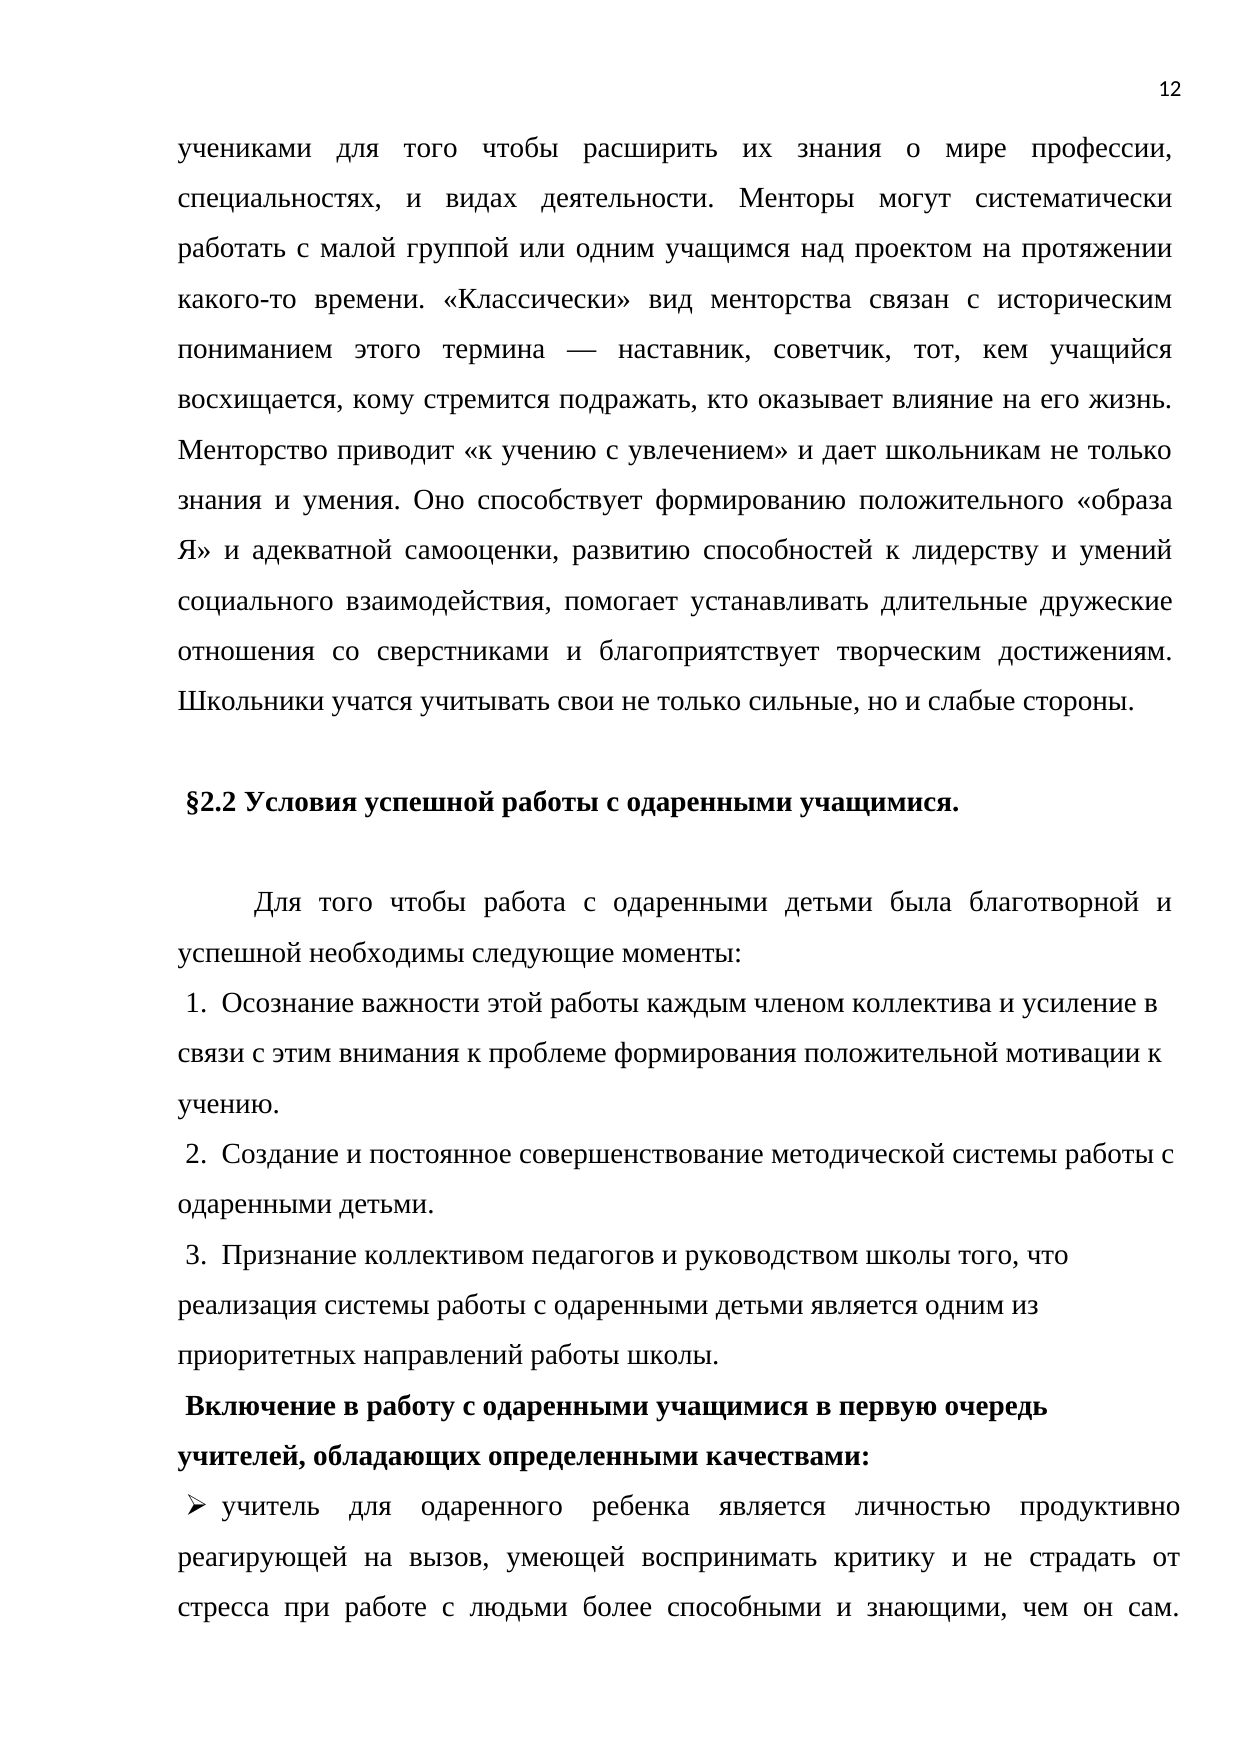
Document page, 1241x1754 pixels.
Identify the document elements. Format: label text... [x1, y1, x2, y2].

list Осознание важности этой работы каждым членом коллектива и усиление в связи с этим внимания к проблеме формирования положительной мотивации к учению. [177, 985, 1181, 1119]
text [177, 130, 1173, 717]
text Для того чтобы работа с одаренными детьми была благотворной и успешной необходимы следующие моменты: [177, 884, 1173, 968]
text §2.2 Условия успешной работы с одаренными учащимися. [177, 784, 1173, 817]
text Включение в работу с одаренными учащимися в первую очередь учителей, обладающих определенными качествами: [177, 1388, 1181, 1472]
list Создание и постоянное совершенствование методической системы работы с одаренными детьми. [177, 1136, 1181, 1220]
list Признание коллективом педагогов и руководством школы того, что реализация системы работы с одаренными детьми является одним из приоритетных направлений работы школы. [177, 1237, 1181, 1371]
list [177, 1488, 1181, 1623]
